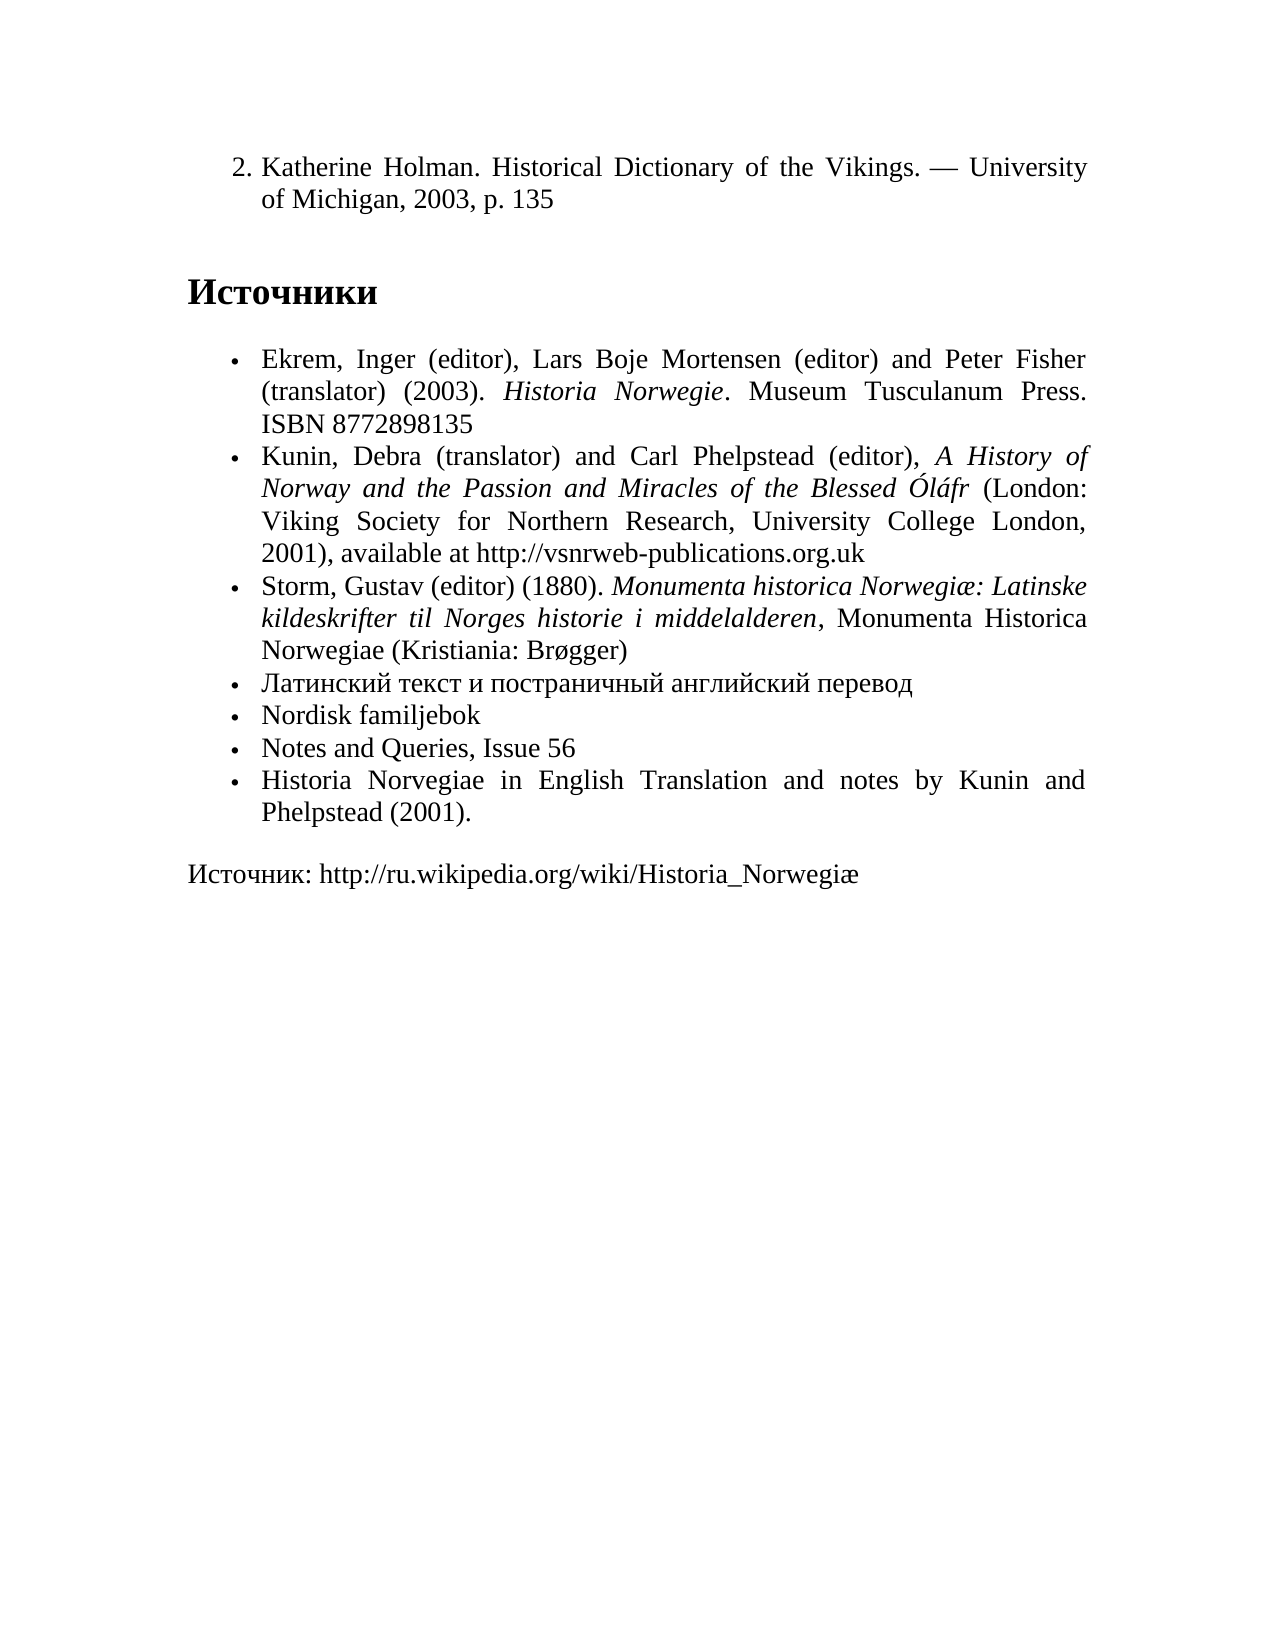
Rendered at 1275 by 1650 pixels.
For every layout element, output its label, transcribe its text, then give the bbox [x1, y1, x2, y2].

list Источники [187, 269, 1087, 312]
list Historia Norvegiae in English Translation and notes by Kunin and Phelpstead (2001). [232, 763, 1087, 828]
list Kunin, Debra (translator) and Carl Phelpstead (editor), A History of Norway and the Passion and Miracles of the Blessed Óláfr (London: Viking Society for Northern Research, University College London, 2001), available at http://vsnrweb-publications.org.uk [232, 439, 1087, 569]
list Nordisk familjebok [232, 698, 1087, 731]
list Katherine Holman. Historical Dictionary of the Vikings. — University of Michigan, 2003, p. 135 [232, 150, 1087, 215]
list Notes and Queries, Issue 56 [232, 731, 1087, 763]
text Источник: http://ru.wikipedia.org/wiki/Historia_Norwegiæ [187, 857, 1087, 890]
list Латинский текст и постраничный английский перевод [232, 666, 1087, 698]
list Ekrem, Inger (editor), Lars Boje Mortensen (editor) and Peter Fisher (translator) (2003). Historia Norwegie. Museum Tusculanum Press. ISBN 8772898135 [232, 342, 1087, 439]
list Storm, Gustav (editor) (1880). Monumenta historica Norwegiæ: Latinske kildeskrifter til Norges historie i middelalderen, Monumenta Historica Norwegiae (Kristiania: Brøgger) [232, 569, 1087, 666]
